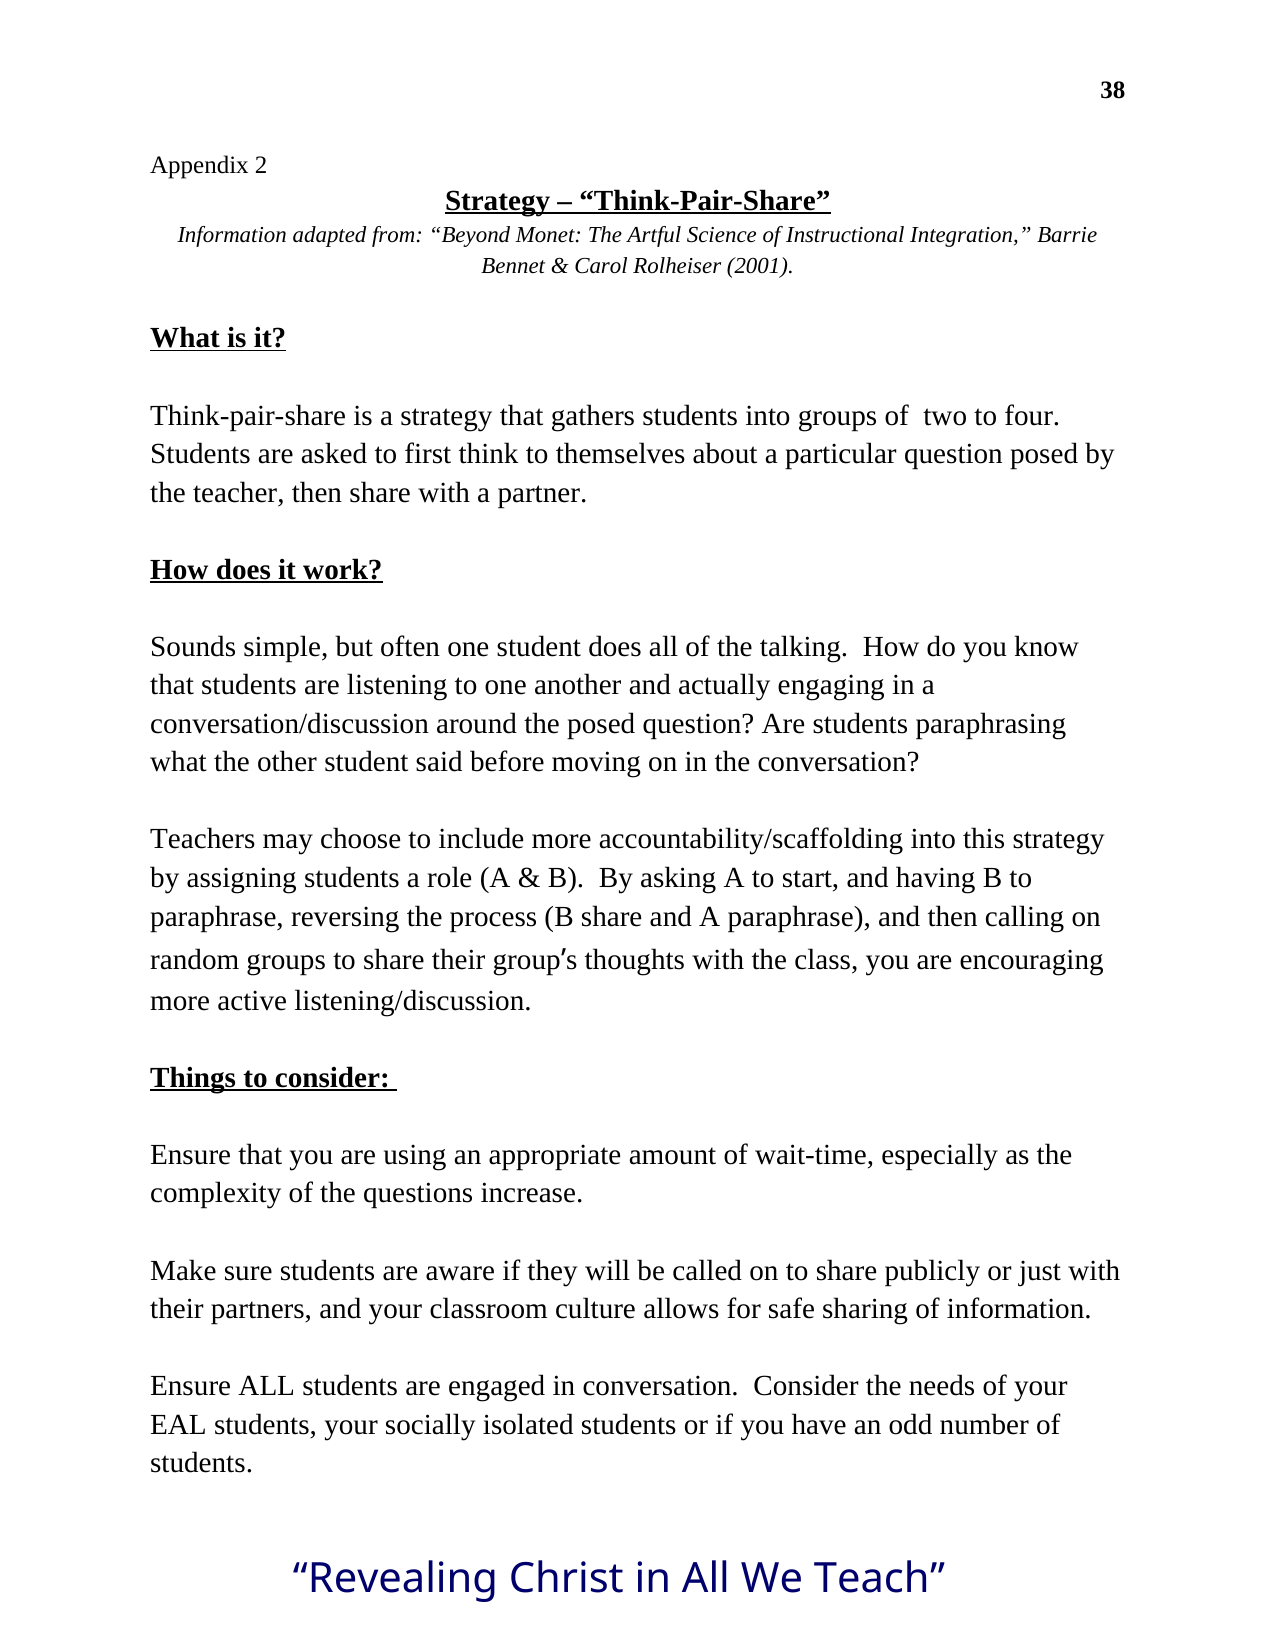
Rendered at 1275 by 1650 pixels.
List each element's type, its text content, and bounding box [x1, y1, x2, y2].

text Sounds simple, but often one student does all of the talking. How do you know that students are listening to one another and actually engaging in a conversation/discussion around the posed question? Are students paraphrasing what the other student said before moving on in the conversation? [150, 629, 1125, 778]
text How does it work? [150, 552, 1125, 585]
text Think-pair-share is a strategy that gathers students into groups of two to four. Students are asked to first think to themselves about a particular question posed by the teacher, then share with a partner. [150, 398, 1125, 508]
text Things to consider: [150, 1060, 1125, 1093]
text Teachers may choose to include more accountability/scaffolding into this strategy by assigning students a role (A & B). By asking A to start, and having B to paraphrase, reversing the process (B share and A paraphrase), and then calling on random groups to share their group’s thoughts with the class, you are encouraging more active listening/discussion. [150, 822, 1125, 1016]
text Ensure ALL students are engaged in conversation. Consider the needs of your EAL students, your socially isolated students or if you have an odd number of students. [150, 1368, 1125, 1479]
text Make sure students are aware if they will be called on to share publicly or just with their partners, and your classroom culture allows for safe sharing of information. [150, 1253, 1125, 1325]
text Ensure that you are using an appropriate amount of wait-time, especially as the complexity of the questions increase. [150, 1137, 1125, 1209]
text What is it? [150, 321, 1125, 354]
text Strategy – “Think-Pair-Share” [150, 183, 1125, 217]
text Information adapted from: “Beyond Monet: The Artful Science of Instructional Integration,” Barrie Bennet & Carol Rolheiser (2001). [150, 222, 1125, 278]
text Appendix 2 [150, 150, 1125, 179]
